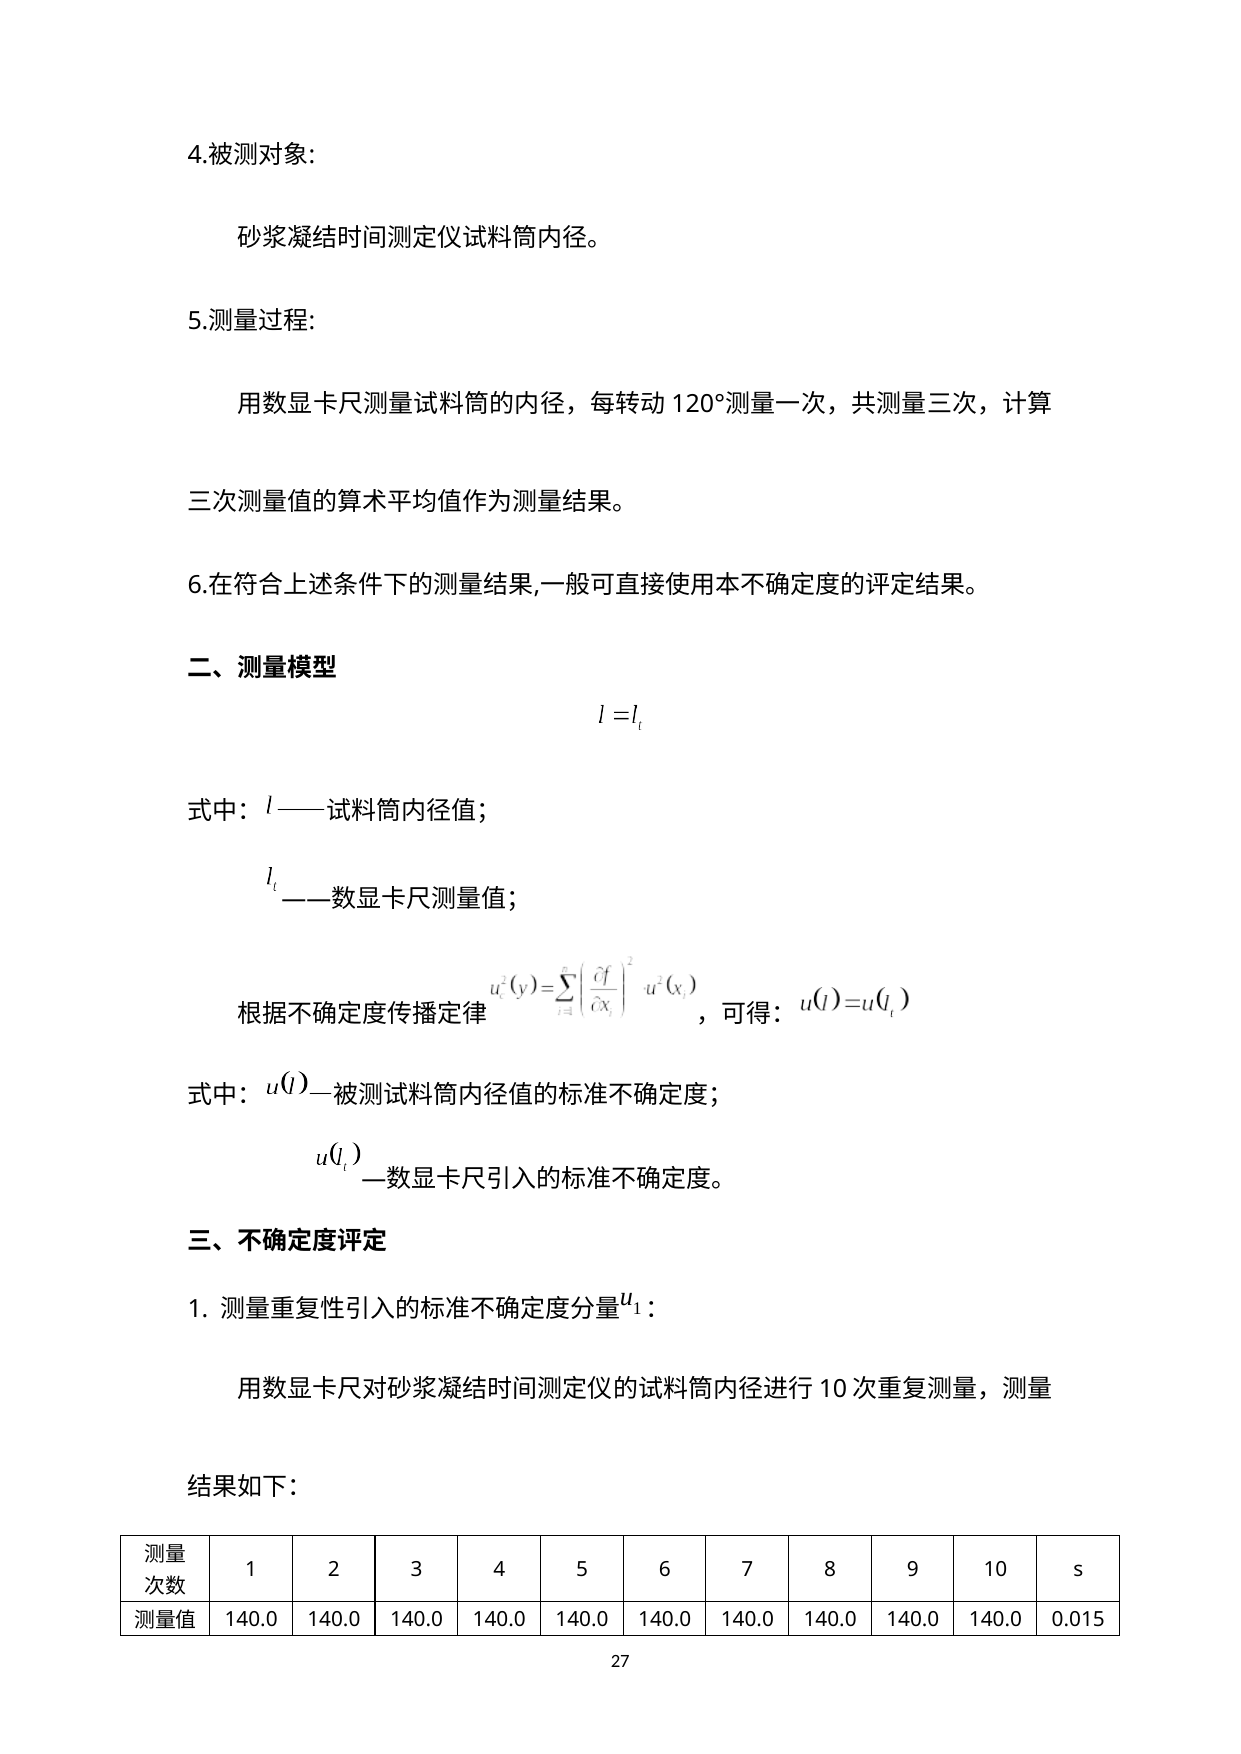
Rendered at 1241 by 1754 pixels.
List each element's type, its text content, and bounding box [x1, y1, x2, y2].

table_cell 140.05 [458, 1602, 540, 1634]
list 6.在符合上述条件下的测量结果,一般可直接使用本不确定度的评定结果。 [187, 550, 1053, 615]
list 测量重复性引入的标准不确定度分量： [187, 1271, 1053, 1336]
table_header 3 [376, 1536, 457, 1601]
text 二、测量模型 [187, 633, 1053, 698]
table_cell 0.015 [1037, 1602, 1119, 1634]
table_cell 140.05 [954, 1602, 1036, 1634]
table_header 9 [872, 1536, 953, 1601]
text 砂浆凝结时间测定仪试料筒内径。 [187, 203, 1053, 268]
table_header s [1037, 1536, 1119, 1601]
table_header 5 [541, 1536, 623, 1601]
text 式中：——试料筒内径值； [187, 776, 1053, 841]
table_header 7 [706, 1536, 788, 1601]
text 用数显卡尺测量试料筒的内径，每转动120°测量一次，共测量三次，计算三次测量值的算术平均值作为测量结果。 [187, 369, 1053, 532]
table_header 4 [458, 1536, 540, 1601]
list —数显卡尺引入的标准不确定度。 [187, 1141, 1053, 1206]
list 5.测量过程: [187, 286, 1053, 351]
text 式中：—被测试料筒内径值的标准不确定度； [187, 1058, 1053, 1123]
table_header 1 [210, 1536, 292, 1601]
table_cell 140.06 [541, 1602, 623, 1634]
table_header 10 [954, 1536, 1036, 1601]
table_cell 140.07 [376, 1602, 457, 1634]
text ——数显卡尺测量值； [187, 859, 1053, 924]
table_header 8 [789, 1536, 871, 1601]
table_cell 140.04 [624, 1602, 705, 1634]
table_header 6 [624, 1536, 705, 1601]
table_header 测量 次数 [121, 1536, 209, 1601]
table_cell 140.06 [706, 1602, 788, 1634]
table_header 2 [293, 1536, 374, 1601]
table_cell 140.06 [789, 1602, 871, 1634]
table_cell 140.06 [293, 1602, 374, 1634]
table_cell 140.09 [210, 1602, 292, 1634]
list 4.被测对象: [187, 120, 1053, 185]
table_cell 测量值(mm) [121, 1602, 209, 1634]
text 三、不确定度评定 [187, 1206, 1053, 1271]
table_cell 140.04 [872, 1602, 953, 1634]
text 用数显卡尺对砂浆凝结时间测定仪的试料筒内径进行10次重复测量，测量结果如下： [187, 1354, 1053, 1517]
text 根据不确定度传播定律，可得： [187, 942, 1053, 1040]
